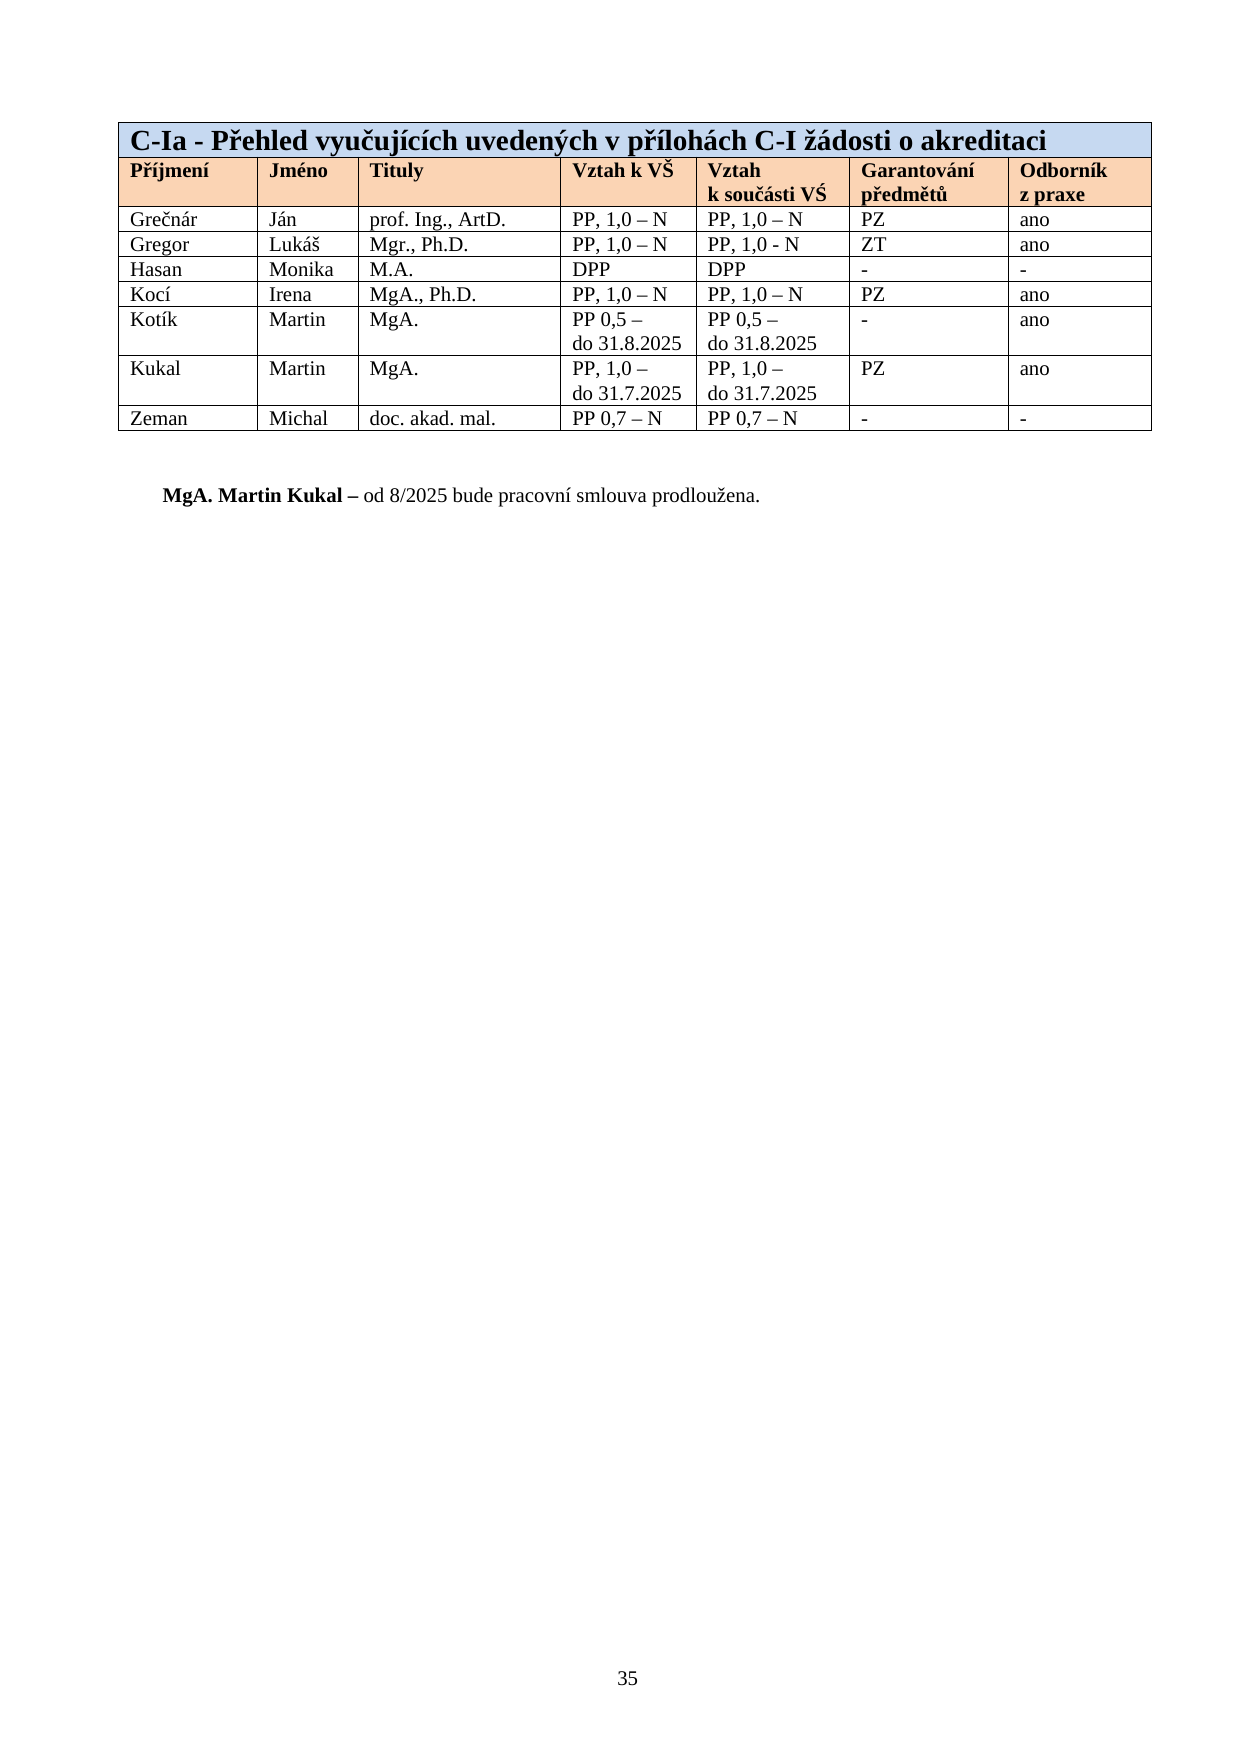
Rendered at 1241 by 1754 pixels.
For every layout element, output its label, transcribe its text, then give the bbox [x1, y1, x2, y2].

table_cell PZ [850, 356, 1008, 404]
table_cell Tituly [359, 158, 560, 206]
table_cell Odborník z praxe [1009, 158, 1151, 206]
table_header C-Ia - Přehled vyučujících uvedených v přílohách C-I žádosti o akreditaci [119, 123, 1151, 157]
table_cell Martin [258, 307, 358, 355]
table_cell - [1009, 257, 1151, 281]
table_cell Jméno [258, 158, 358, 206]
table_cell ano [1009, 232, 1151, 256]
table_cell Irena [258, 282, 358, 306]
table_cell - [850, 307, 1008, 355]
table_cell DPP [561, 257, 696, 281]
table_cell PP 0,5 – do 31.8.2025 [561, 307, 696, 355]
table_cell Martin [258, 356, 358, 404]
table_cell Kotík [119, 307, 257, 355]
table_cell M.A. [359, 257, 560, 281]
table_cell ano [1009, 356, 1151, 404]
table_cell - [850, 406, 1008, 429]
table_cell - [850, 257, 1008, 281]
table_cell PP, 1,0 - N [697, 232, 849, 256]
table_cell PP 0,7 – N [697, 406, 849, 429]
table_cell - [1009, 406, 1151, 429]
table_cell ano [1009, 282, 1151, 306]
table_cell Vztah k součásti VŚ [697, 158, 849, 206]
table_cell Vztah k VŠ [561, 158, 696, 206]
table_cell Hasan [119, 257, 257, 281]
table_cell PP, 1,0 – N [561, 282, 696, 306]
table_cell PP, 1,0 – N [561, 232, 696, 256]
table_cell PP, 1,0 – do 31.7.2025 [561, 356, 696, 404]
table_cell Garantování předmětů [850, 158, 1008, 206]
table_cell MgA. [359, 307, 560, 355]
table_cell Grečnár [119, 207, 257, 231]
table_cell PP, 1,0 – N [697, 207, 849, 231]
table_cell PP, 1,0 – N [697, 282, 849, 306]
table_cell PP 0,5 – do 31.8.2025 [697, 307, 849, 355]
table_cell Lukáš [258, 232, 358, 256]
table_cell MgA. [359, 356, 560, 404]
table_cell MgA., Ph.D. [359, 282, 560, 306]
table_cell Monika [258, 257, 358, 281]
table_cell Kocí [119, 282, 257, 306]
table_cell Gregor [119, 232, 257, 256]
table_cell Zeman [119, 406, 257, 429]
table_cell Ján [258, 207, 358, 231]
table_cell Mgr., Ph.D. [359, 232, 560, 256]
table_cell PP, 1,0 – do 31.7.2025 [697, 356, 849, 404]
table_cell Příjmení [119, 158, 257, 206]
table_cell DPP [697, 257, 849, 281]
table_cell ZT [850, 232, 1008, 256]
text MgA. Martin Kukal – od 8/2025 bude pracovní smlouva prodloužena. [162, 483, 1137, 507]
table_cell doc. akad. mal. [359, 406, 560, 429]
table_cell PP, 1,0 – N [561, 207, 696, 231]
table_cell ano [1009, 307, 1151, 355]
table_cell ano [1009, 207, 1151, 231]
table_cell PP 0,7 – N [561, 406, 696, 429]
table_cell PZ [850, 207, 1008, 231]
table_cell Michal [258, 406, 358, 429]
table_cell Kukal [119, 356, 257, 404]
table_cell PZ [850, 282, 1008, 306]
table_cell prof. Ing., ArtD. [359, 207, 560, 231]
